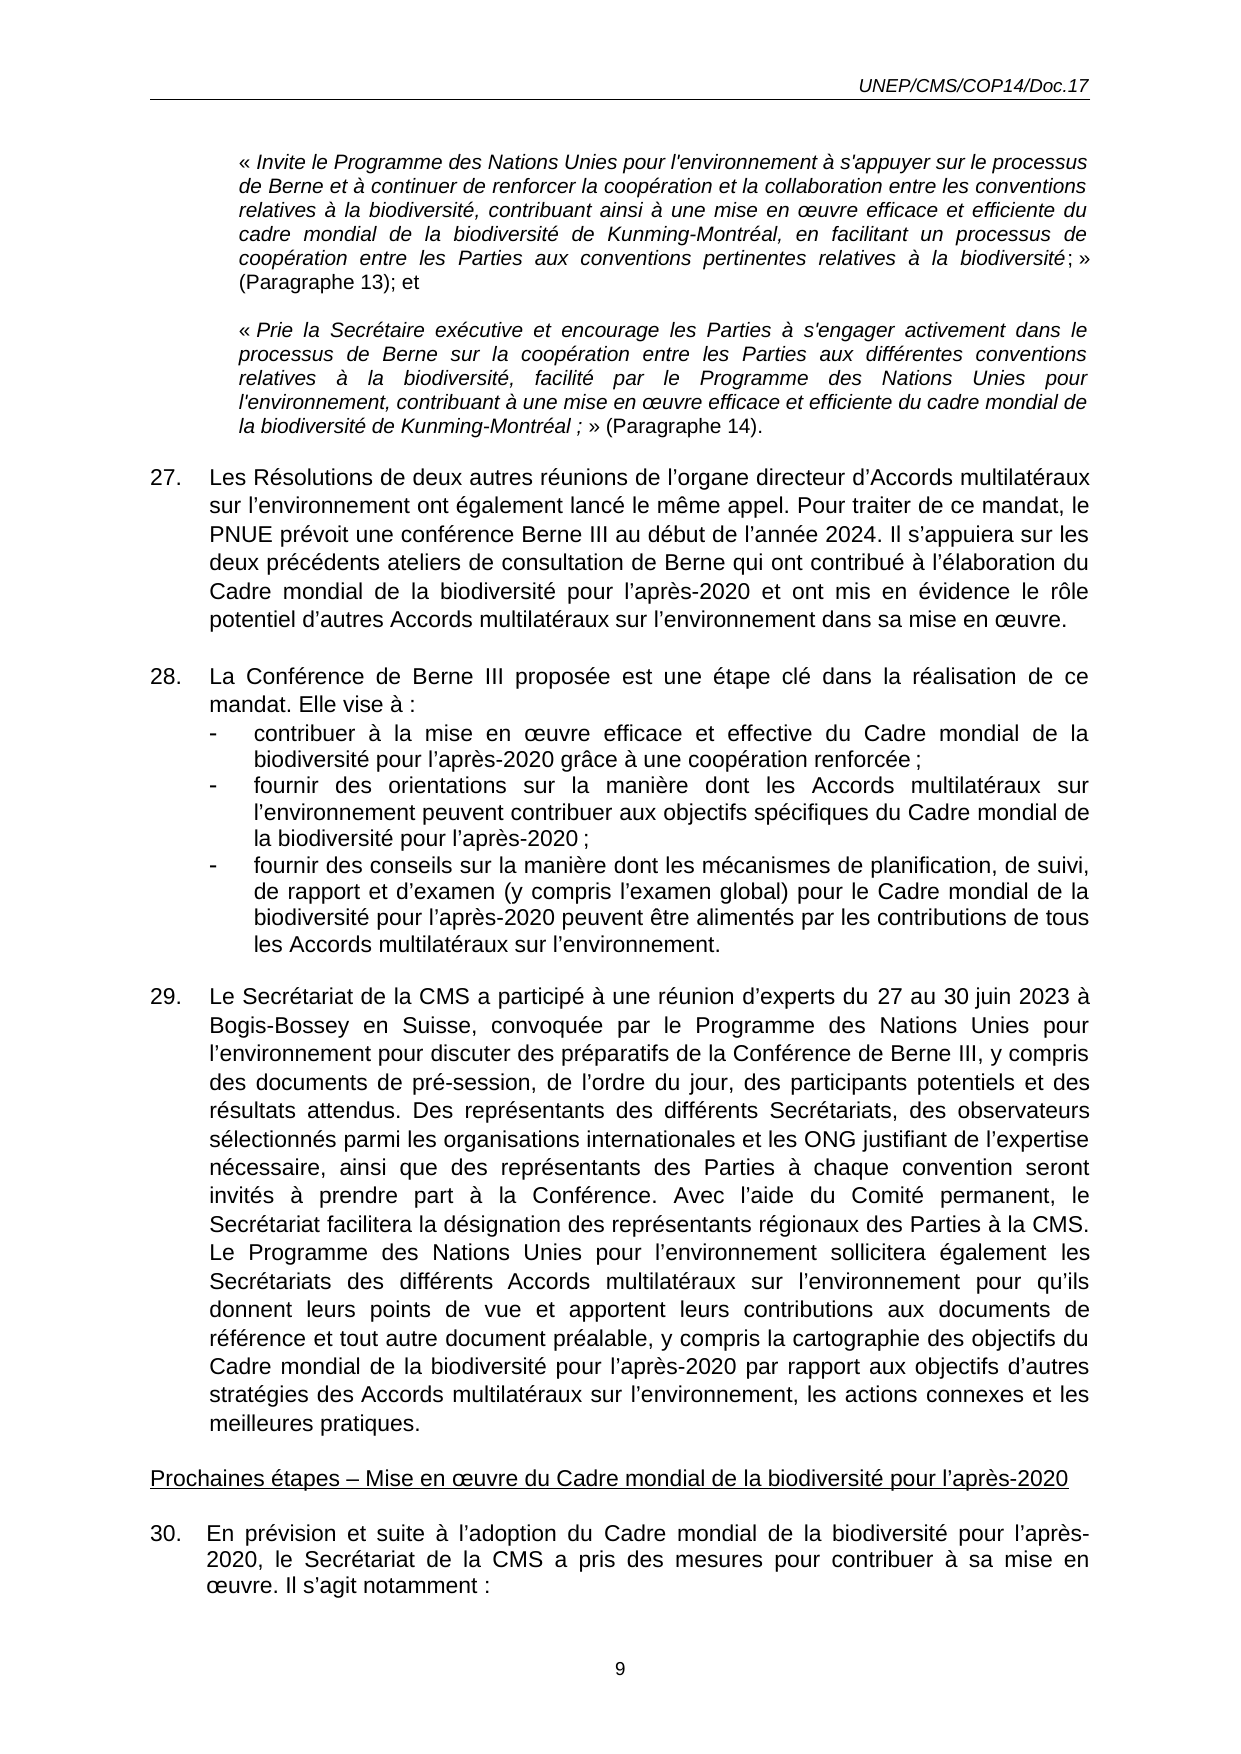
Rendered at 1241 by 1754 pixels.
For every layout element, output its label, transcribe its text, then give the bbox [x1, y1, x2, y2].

list fournir des orientations sur la manière dont les Accords multilatéraux sur l’environnement peuvent contribuer aux objectifs spécifiques du Cadre mondial de la biodiversité pour l’après-2020 ; [209, 772, 1090, 852]
text « Prie la Secrétaire exécutive et encourage les Parties à s'engager activement dans le processus de Berne sur la coopération entre les Parties aux différentes conventions relatives à la biodiversité, facilité par le Programme des Nations Unies pour l'environnement, contribuant à une mise en œuvre efficace et efficiente du cadre mondial de la biodiversité de Kunming-Montréal ; » (Paragraphe 14). [239, 318, 1090, 437]
list Le Secrétariat de la CMS a participé à une réunion d’experts du 27 au 30 juin 2023 à Bogis-Bossey en Suisse, convoquée par le Programme des Nations Unies pour l’environnement pour discuter des préparatifs de la Conférence de Berne III, y compris des documents de pré-session, de l’ordre du jour, des participants potentiels et des résultats attendus. Des représentants des différents Secrétariats, des observateurs sélectionnés parmi les organisations internationales et les ONG justifiant de l’expertise nécessaire, ainsi que des représentants des Parties à chaque convention seront invités à prendre part à la Conférence. Avec l’aide du Comité permanent, le Secrétariat facilitera la désignation des représentants régionaux des Parties à la CMS. Le Programme des Nations Unies pour l’environnement sollicitera également les Secrétariats des différents Accords multilatéraux sur l’environnement pour qu’ils donnent leurs points de vue et apportent leurs contributions aux documents de référence et tout autre document préalable, y compris la cartographie des objectifs du Cadre mondial de la biodiversité pour l’après-2020 par rapport aux objectifs d’autres stratégies des Accords multilatéraux sur l’environnement, les actions connexes et les meilleures pratiques. [150, 983, 1090, 1436]
list Les Résolutions de deux autres réunions de l’organe directeur d’Accords multilatéraux sur l’environnement ont également lancé le même appel. Pour traiter de ce mandat, le PNUE prévoit une conférence Berne III au début de l’année 2024. Il s’appuiera sur les deux précédents ateliers de consultation de Berne qui ont contribué à l’élaboration du Cadre mondial de la biodiversité pour l’après-2020 et ont mis en évidence le rôle potentiel d’autres Accords multilatéraux sur l’environnement dans sa mise en œuvre. [150, 464, 1090, 632]
text Prochaines étapes – Mise en œuvre du Cadre mondial de la biodiversité pour l’après-2020 [150, 1465, 1090, 1491]
text « Invite le Programme des Nations Unies pour l'environnement à s'appuyer sur le processus de Berne et à continuer de renforcer la coopération et la collaboration entre les conventions relatives à la biodiversité, contribuant ainsi à une mise en œuvre efficace et efficiente du cadre mondial de la biodiversité de Kunming-Montréal, en facilitant un processus de coopération entre les Parties aux conventions pertinentes relatives à la biodiversité; » (Paragraphe 13); et [239, 150, 1090, 294]
list contribuer à la mise en œuvre efficace et effective du Cadre mondial de la biodiversité pour l’après-2020 grâce à une coopération renforcée ; [209, 720, 1090, 772]
list fournir des conseils sur la manière dont les mécanismes de planification, de suivi, de rapport et d’examen (y compris l’examen global) pour le Cadre mondial de la biodiversité pour l’après-2020 peuvent être alimentés par les contributions de tous les Accords multilatéraux sur l’environnement. [209, 852, 1090, 957]
list La Conférence de Berne III proposée est une étape clé dans la réalisation de ce mandat. Elle vise à : [150, 663, 1090, 718]
list En prévision et suite à l’adoption du Cadre mondial de la biodiversité pour l’après-2020, le Secrétariat de la CMS a pris des mesures pour contribuer à sa mise en œuvre. Il s’agit notamment : [150, 1519, 1090, 1598]
